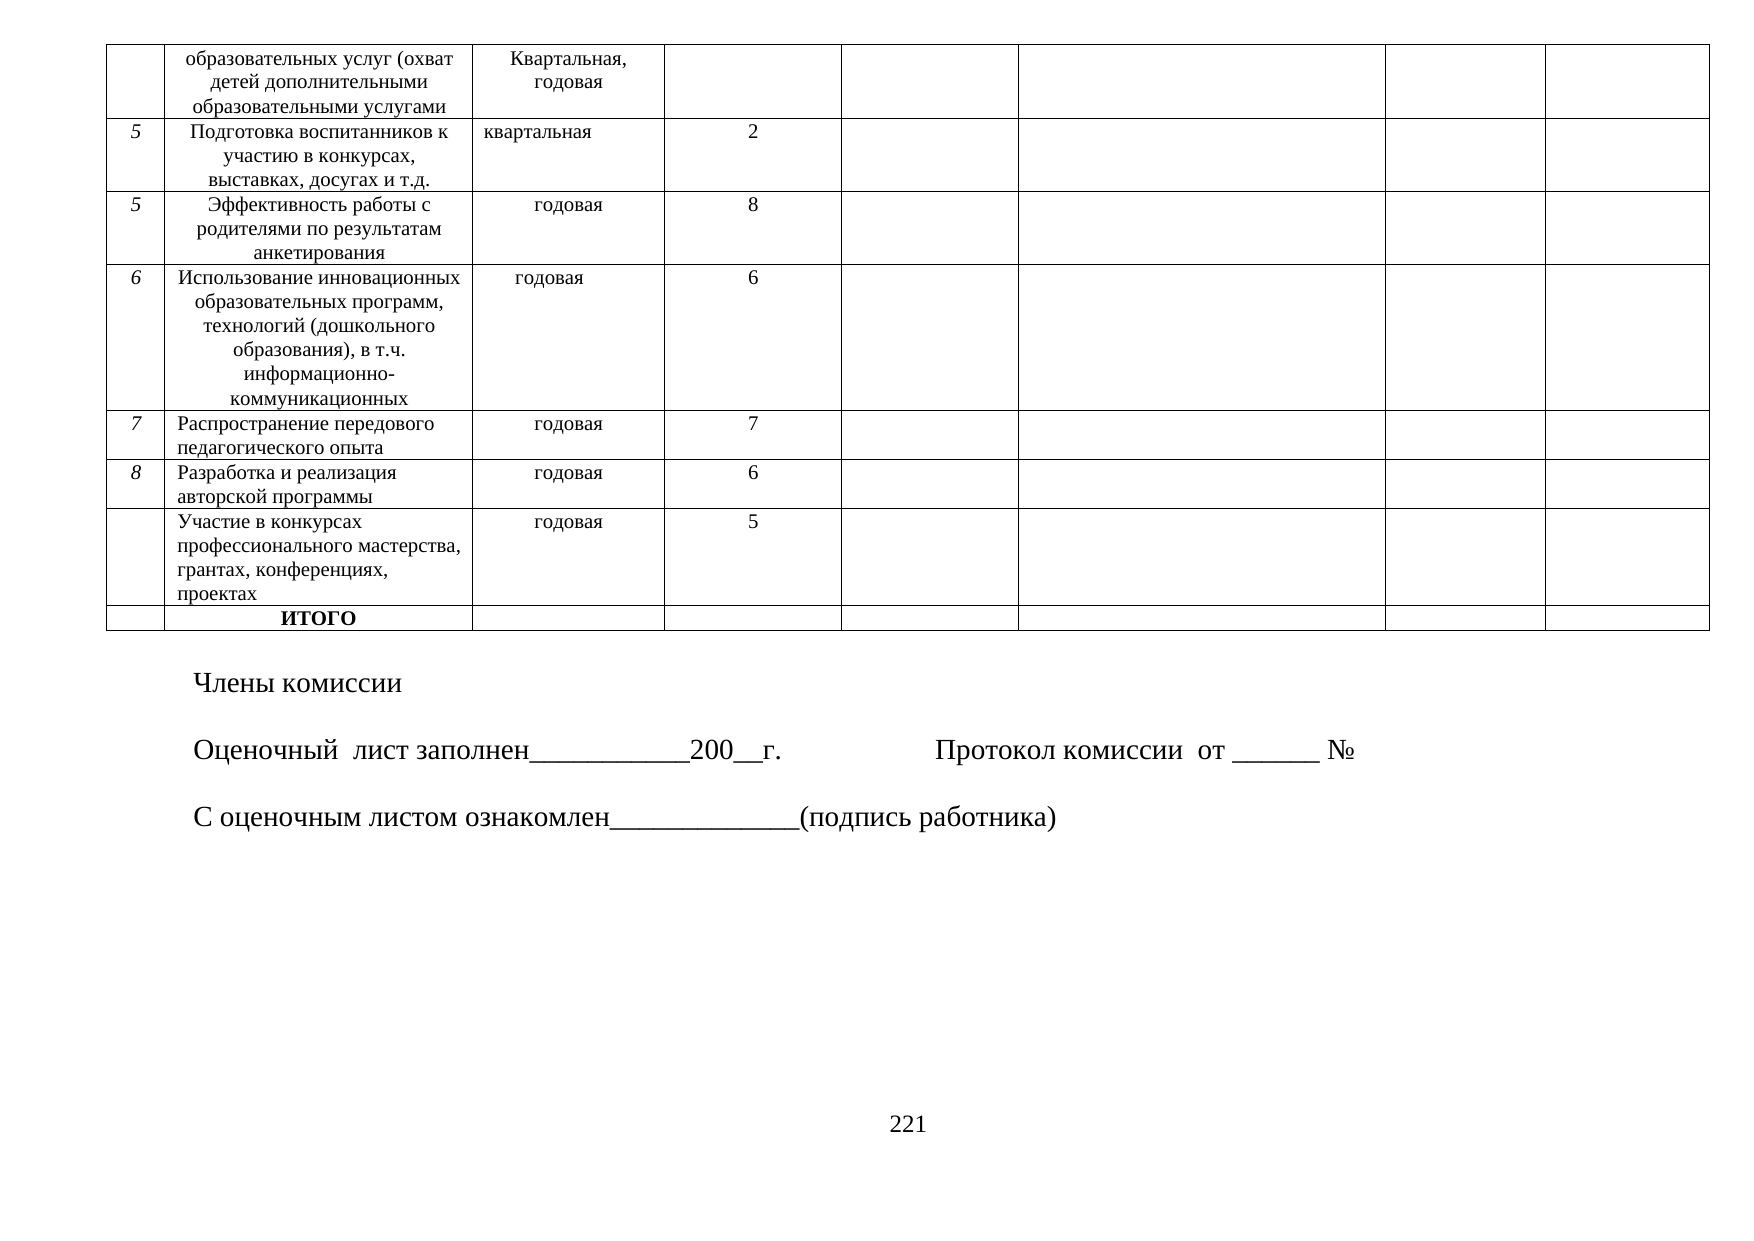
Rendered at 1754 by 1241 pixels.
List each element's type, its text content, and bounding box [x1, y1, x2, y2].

table_cell [842, 45, 1018, 118]
table_cell [1019, 192, 1385, 264]
table_cell [1019, 509, 1385, 605]
table_cell [1386, 411, 1545, 459]
table_cell [1546, 411, 1709, 459]
table_cell 5 [665, 509, 841, 605]
table_cell 4 [665, 45, 841, 118]
table_cell годовая [473, 192, 664, 264]
table_cell [107, 606, 164, 630]
table_cell 7 [665, 411, 841, 459]
text Оценочный лист заполнен___________200__г. Протокол комиссии от ______ № [193, 732, 1698, 765]
table_cell годовая [473, 411, 664, 459]
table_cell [165, 45, 472, 118]
table_cell 8 [665, 192, 841, 264]
table_cell [1386, 606, 1545, 630]
table_cell 7 [107, 411, 164, 459]
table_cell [473, 45, 664, 118]
table_cell [1546, 606, 1709, 630]
table_cell [842, 460, 1018, 508]
table_cell [1386, 192, 1545, 264]
table_cell [1019, 411, 1385, 459]
table_cell [1019, 606, 1385, 630]
table_cell Использование инновационных образовательных программ, технологий (дошкольного образования), в т.ч. информационно-коммуникационных [165, 265, 472, 409]
table_cell Распространение передового педагогического опыта [165, 411, 472, 459]
table_cell [1386, 45, 1545, 118]
table_cell ИТОГО [165, 606, 472, 630]
table_cell Подготовка воспитанников к участию в конкурсах, выставках, досугах и т.д. [165, 119, 472, 191]
table_cell годовая [473, 509, 664, 605]
table_cell [1386, 119, 1545, 191]
table_cell [1019, 119, 1385, 191]
table_cell годовая [473, 460, 664, 508]
table_cell [842, 411, 1018, 459]
table_cell [1546, 460, 1709, 508]
table_cell [1019, 460, 1385, 508]
table_cell [1019, 265, 1385, 409]
table_cell [665, 606, 841, 630]
table_cell [1386, 509, 1545, 605]
table_cell [1546, 192, 1709, 264]
table_cell [1546, 119, 1709, 191]
table_cell [842, 119, 1018, 191]
table_cell Участие в конкурсах профессионального мастерства, грантах, конференциях, проектах [165, 509, 472, 605]
table_cell [842, 265, 1018, 409]
table_cell 5 [107, 192, 164, 264]
table_cell [842, 509, 1018, 605]
table_cell [1386, 460, 1545, 508]
table_cell 5 [107, 119, 164, 191]
table_cell 2 [665, 119, 841, 191]
text Члены комиссии [193, 665, 1698, 698]
table_cell 6 [665, 265, 841, 409]
table_cell [1546, 265, 1709, 409]
table_cell [842, 192, 1018, 264]
text С оценочным листом ознакомлен_____________(подпись работника) [193, 799, 1698, 832]
table_cell [1546, 45, 1709, 118]
table_cell [107, 509, 164, 605]
table_cell 6 [665, 460, 841, 508]
table_cell [1546, 509, 1709, 605]
table_cell годовая [473, 265, 664, 409]
table_cell Разработка и реализация авторской программы [165, 460, 472, 508]
table_cell 6 [107, 265, 164, 409]
table_cell квартальная [473, 119, 664, 191]
table_cell 4 [107, 45, 164, 118]
table_cell Эффективность работы с родителями по результатам анкетирования [165, 192, 472, 264]
table_cell [1019, 45, 1385, 118]
table_cell [842, 606, 1018, 630]
table_cell [473, 606, 664, 630]
table_cell 8 [107, 460, 164, 508]
table_cell [1386, 265, 1545, 409]
